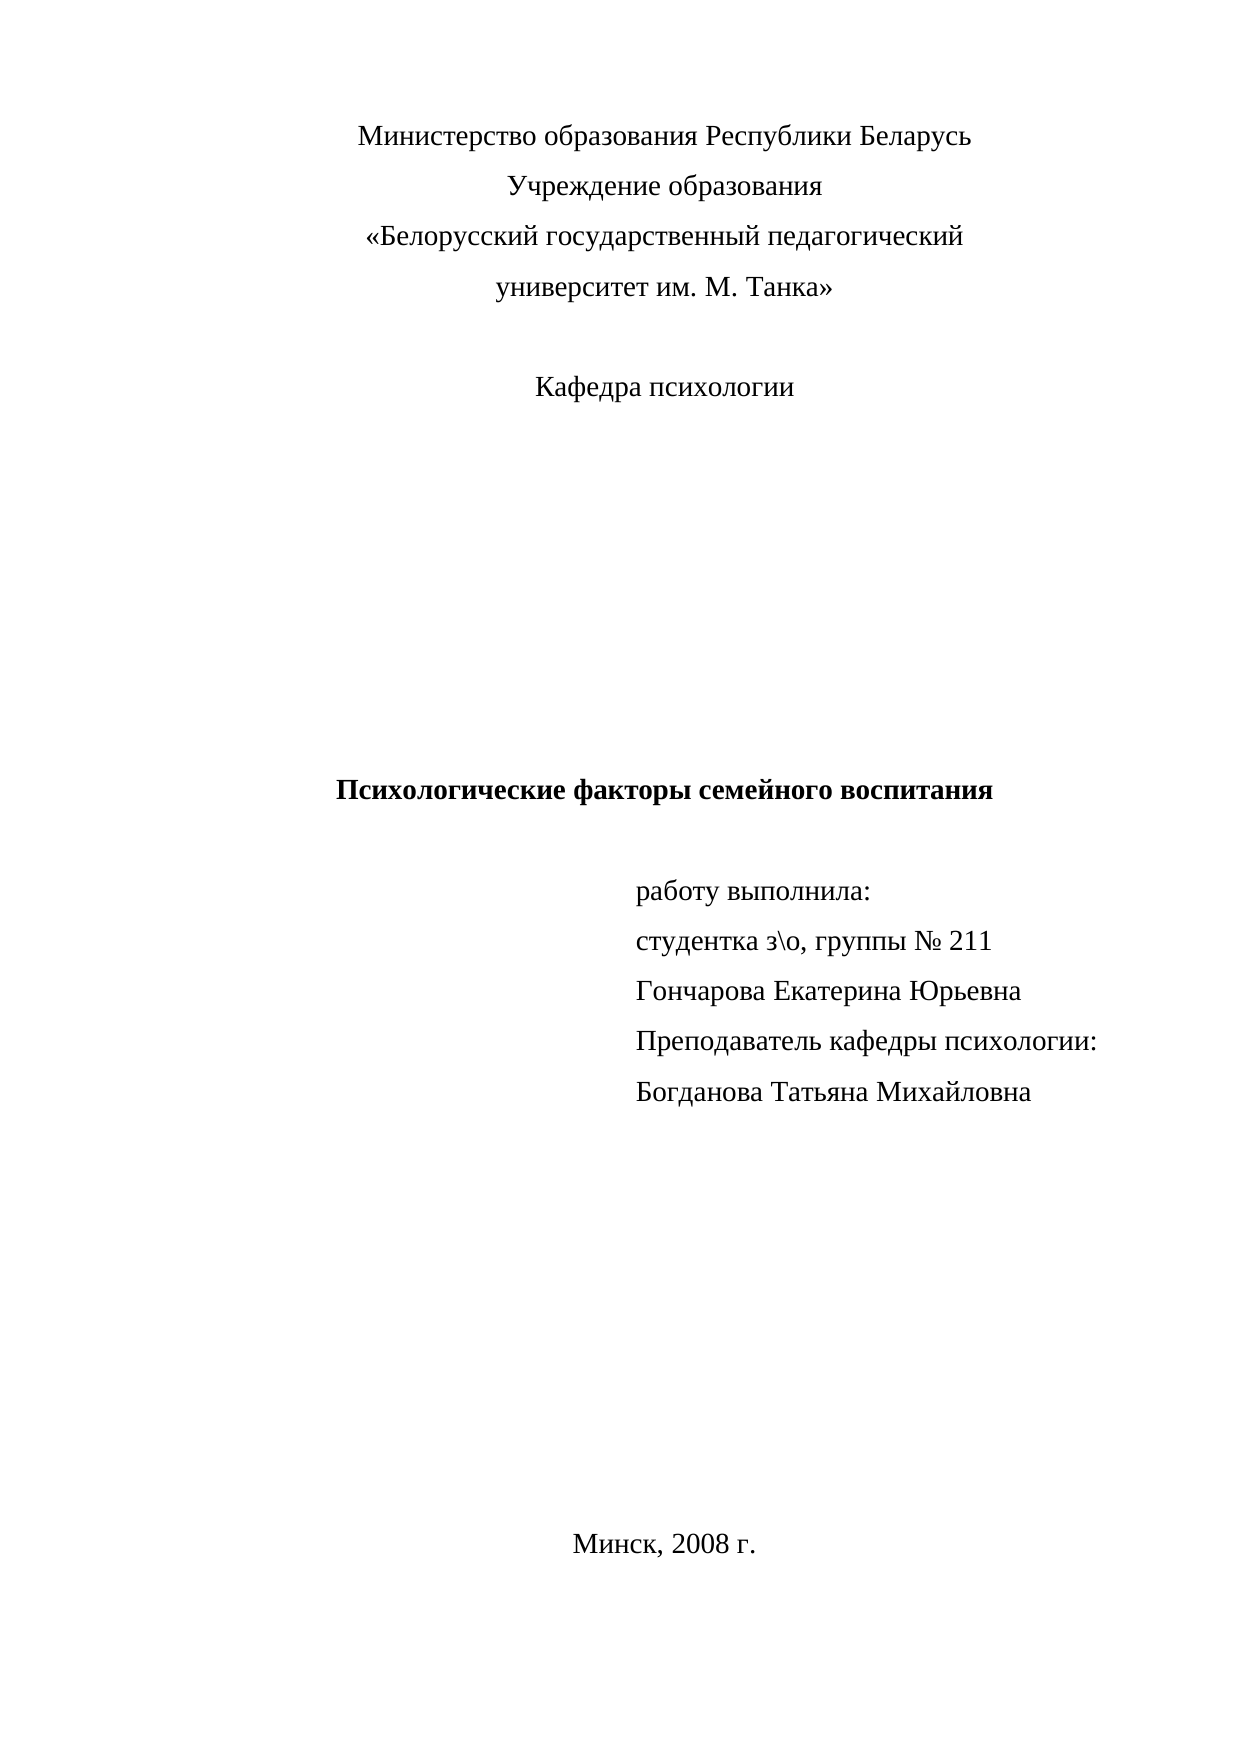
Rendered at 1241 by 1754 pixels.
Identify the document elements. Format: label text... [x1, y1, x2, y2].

text Учреждение образования [177, 168, 1152, 202]
text Психологические факторы семейного воспитания [177, 772, 1152, 806]
text Кафедра психологии [177, 370, 1152, 403]
text студентка з\о, группы № 211 [177, 923, 1152, 957]
text Богданова Татьяна Михайловна [177, 1074, 1152, 1108]
text работу выполнила: [177, 873, 1152, 906]
text «Белорусский государственный педагогический [177, 219, 1152, 252]
text Минск, 2008 г. [177, 1527, 1152, 1560]
text Министерство образования Республики Беларусь [177, 118, 1152, 152]
text Гончарова Екатерина Юрьевна [177, 973, 1152, 1007]
text Преподаватель кафедры психологии: [177, 1024, 1152, 1057]
text университет им. М. Танка» [177, 269, 1152, 303]
